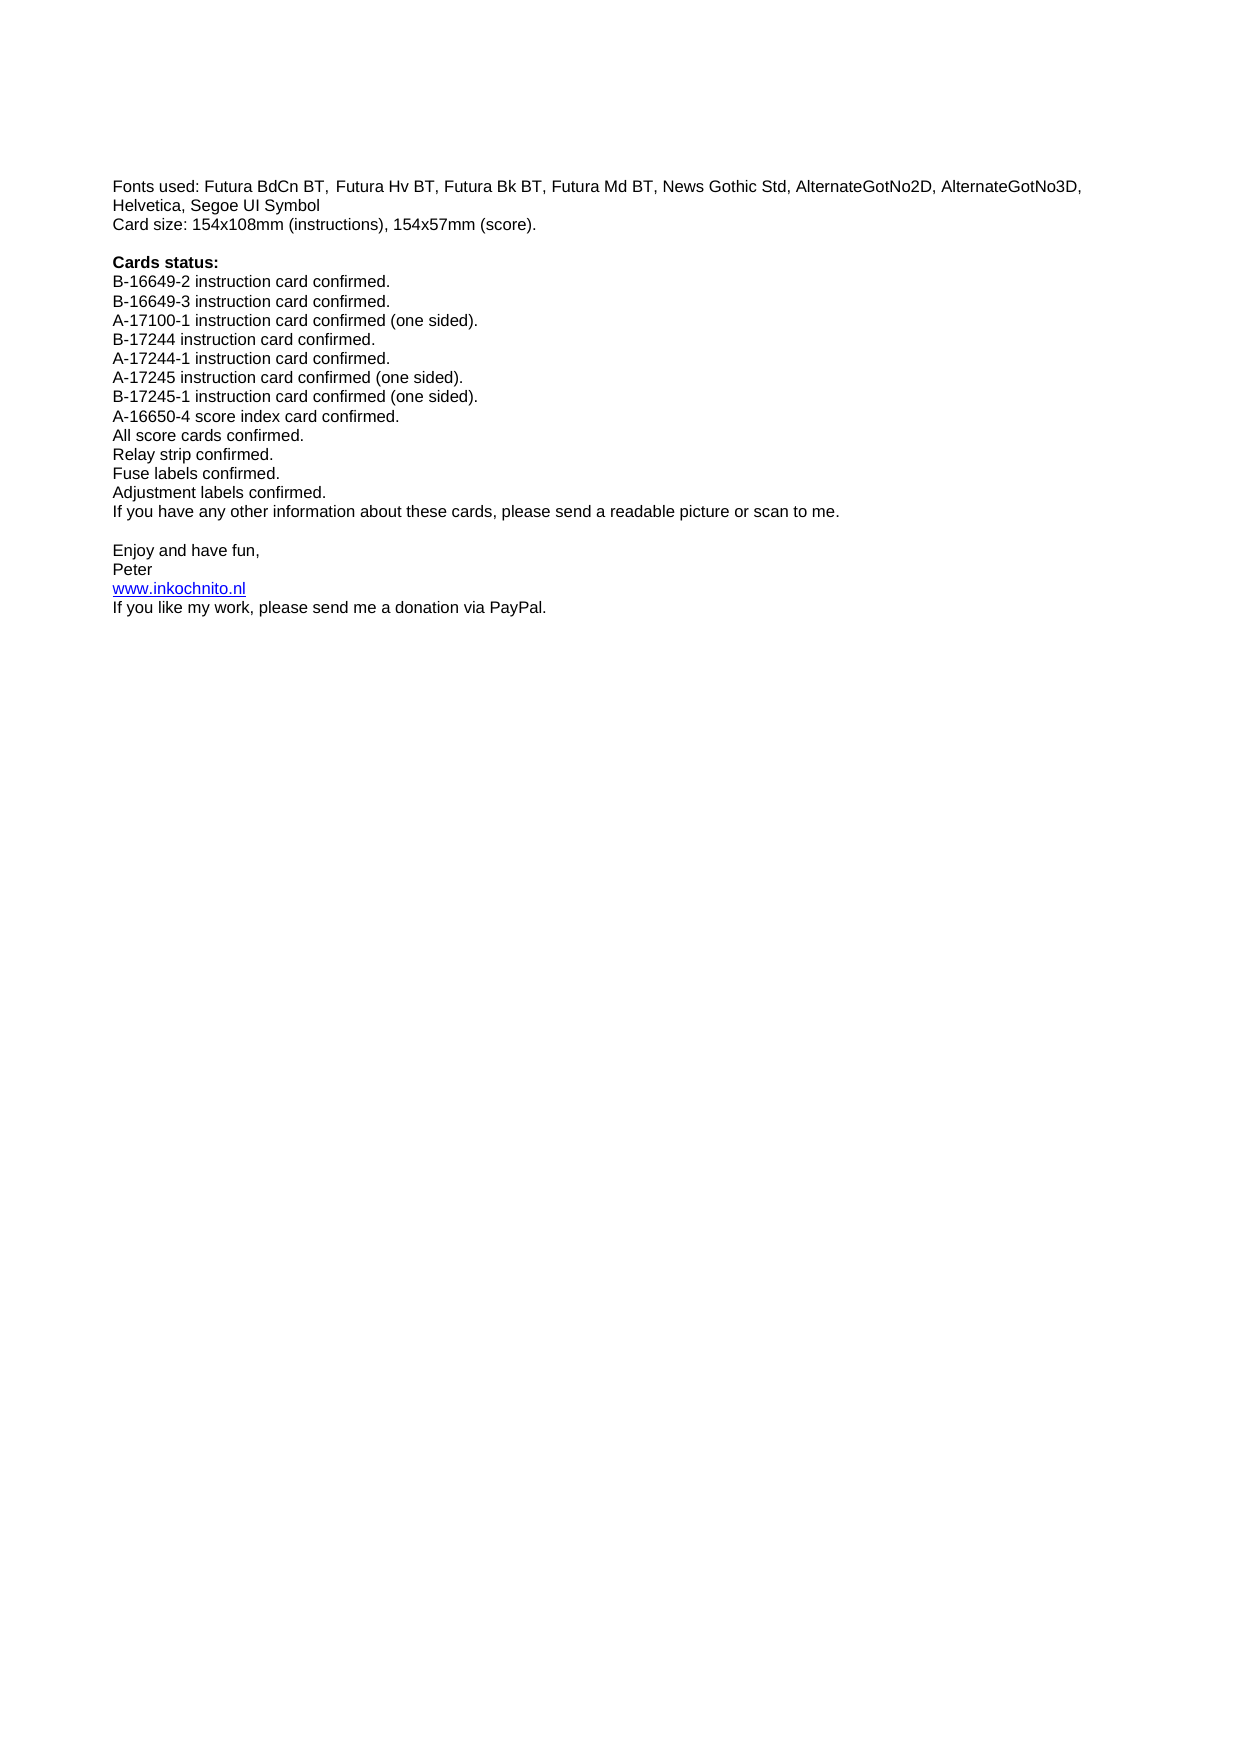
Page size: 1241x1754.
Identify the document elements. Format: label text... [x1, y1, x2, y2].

text B-17245-1 instruction card confirmed (one sided). [112, 387, 1144, 406]
text Enjoy and have fun, [112, 541, 1144, 560]
text B-16649-3 instruction card confirmed. [112, 291, 1144, 311]
text B-17244 instruction card confirmed. [112, 330, 1144, 349]
text A-17100-1 instruction card confirmed (one sided). [112, 311, 1144, 330]
text Peter [112, 560, 1144, 579]
text A-17245 instruction card confirmed (one sided). [112, 368, 1144, 387]
text Fuse labels confirmed. [112, 464, 1144, 483]
text Relay strip confirmed. [112, 445, 1144, 464]
text Card size: 154x108mm (instructions), 154x57mm (score). [112, 215, 1144, 234]
text If you have any other information about these cards, please send a readable picture or scan to me. [112, 502, 1144, 521]
text A-16650-4 score index card confirmed. [112, 406, 1144, 426]
text Adjustment labels confirmed. [112, 483, 1144, 502]
text www.inkochnito.nl [112, 579, 1144, 598]
text A-17244-1 instruction card confirmed. [112, 349, 1144, 368]
text B-16649-2 instruction card confirmed. [112, 272, 1144, 291]
text Cards status: [112, 253, 1144, 272]
text Fonts used: Futura BdCn BT, Futura Hv BT, Futura Bk BT, Futura Md BT, News Gothic Std, AlternateGotNo2D, AlternateGotNo3D, Helvetica, Segoe UI Symbol [112, 176, 1144, 215]
text All score cards confirmed. [112, 426, 1144, 445]
text If you like my work, please send me a donation via PayPal. [112, 598, 1144, 617]
